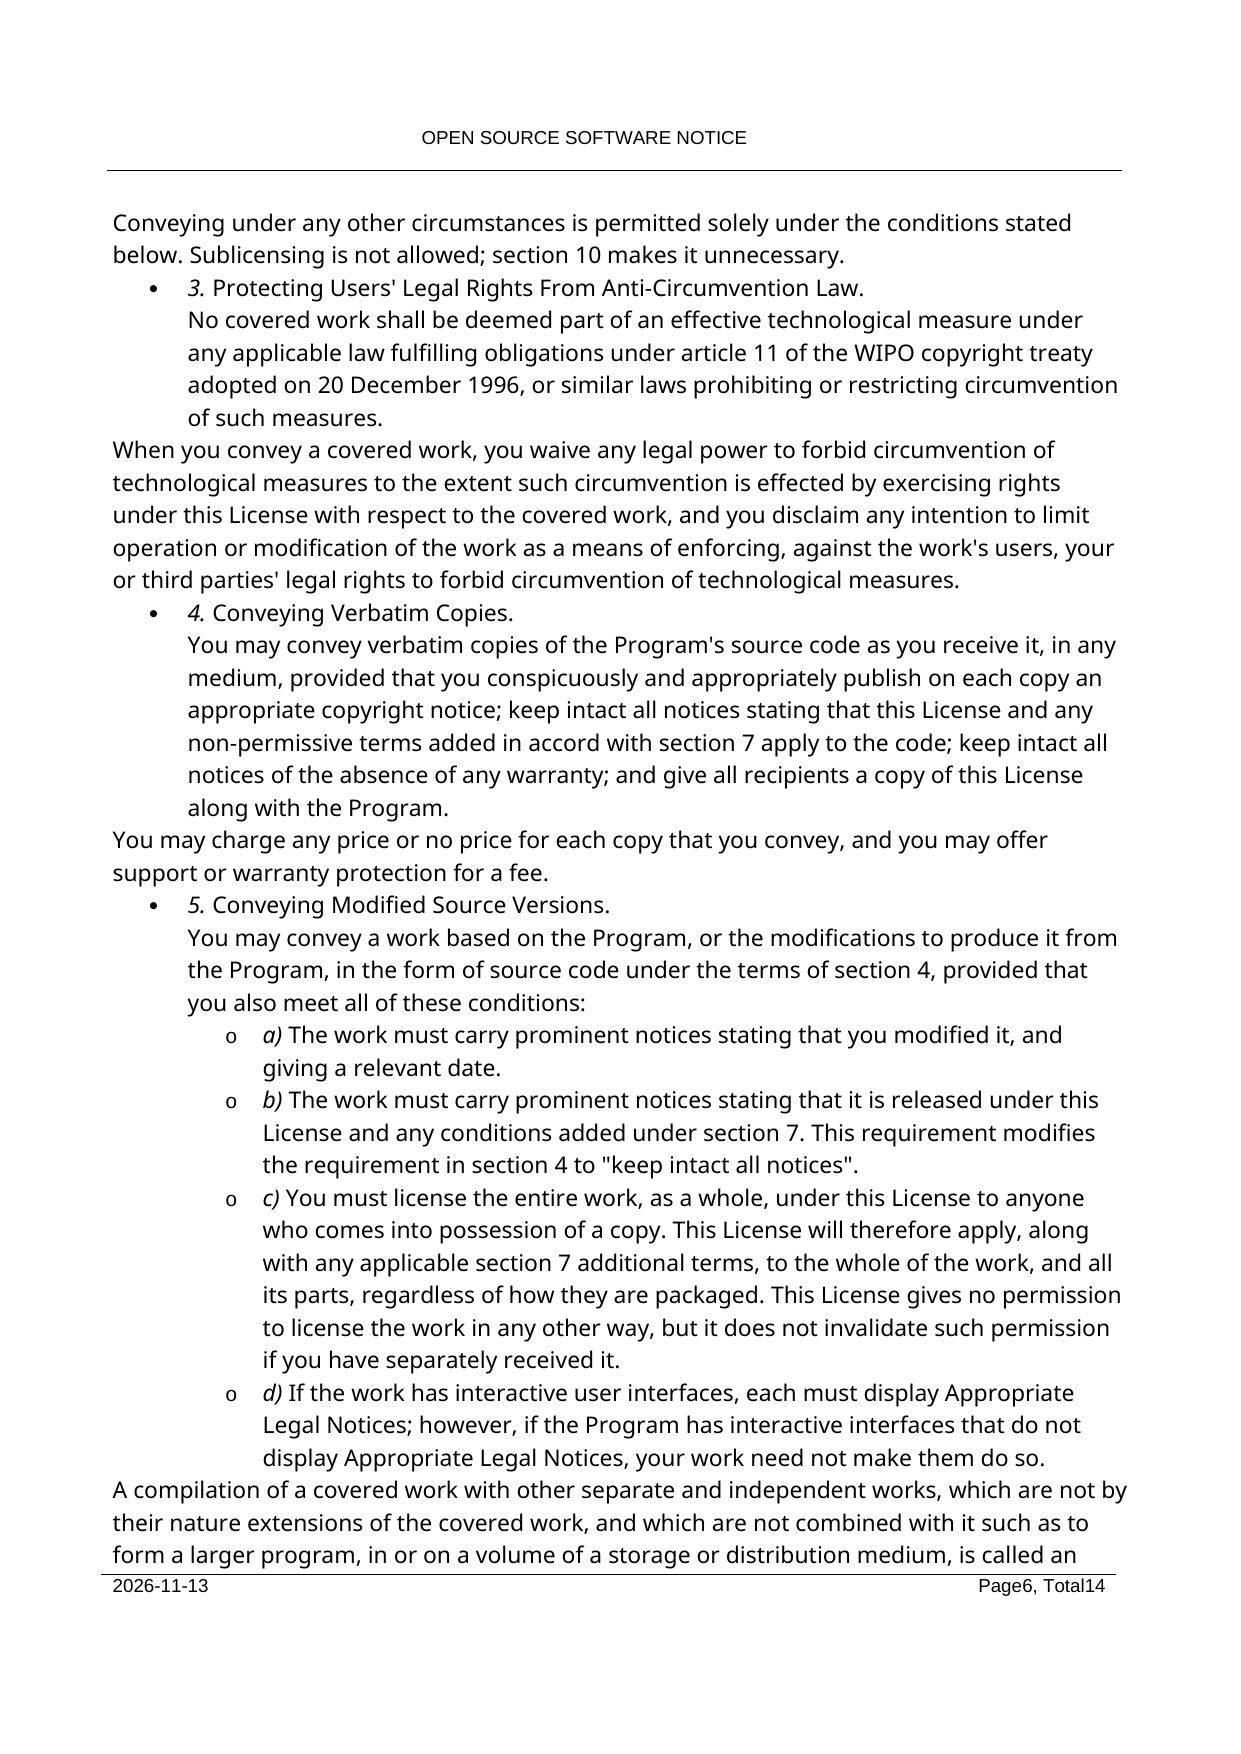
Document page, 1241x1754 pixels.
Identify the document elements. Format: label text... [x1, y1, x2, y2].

list c) You must license the entire work, as a whole, under this License to anyone who comes into possession of a copy. This License will therefore apply, along with any applicable section 7 additional terms, to the whole of the work, and all its parts, regardless of how they are packaged. This License gives no permission to license the work in any other way, but it does not invalidate such permission if you have separately received it. [225, 1181, 1128, 1376]
list 5. Conveying Modified Source Versions. You may convey a work based on the Program, or the modifications to produce it from the Program, in the form of source code under the terms of section 4, provided that you also meet all of these conditions: [150, 889, 1128, 1019]
list 4. Conveying Verbatim Copies. You may convey verbatim copies of the Program's source code as you receive it, in any medium, provided that you conspicuously and appropriately publish on each copy an appropriate copyright notice; keep intact all notices stating that this License and any non-permissive terms added in accord with section 7 apply to the code; keep intact all notices of the absence of any warranty; and give all recipients a copy of this License along with the Program. [150, 596, 1128, 824]
text Conveying under any other circumstances is permitted solely under the conditions stated below. Sublicensing is not allowed; section 10 makes it unnecessary. [112, 206, 1128, 271]
text When you convey a covered work, you waive any legal power to forbid circumvention of technological measures to the extent such circumvention is effected by exercising rights under this License with respect to the covered work, and you disclaim any intention to limit operation or modification of the work as a means of enforcing, against the work's users, your or third parties' legal rights to forbid circumvention of technological measures. [112, 434, 1128, 596]
list b) The work must carry prominent notices stating that it is released under this License and any conditions added under section 7. This requirement modifies the requirement in section 4 to "keep intact all notices". [225, 1084, 1128, 1181]
text You may charge any price or no price for each copy that you convey, and you may offer support or warranty protection for a fee. [112, 824, 1128, 889]
list a) The work must carry prominent notices stating that you modified it, and giving a relevant date. [225, 1019, 1128, 1084]
list d) If the work has interactive user interfaces, each must display Appropriate Legal Notices; however, if the Program has interactive interfaces that do not display Appropriate Legal Notices, your work need not make them do so. [225, 1376, 1128, 1474]
list 3. Protecting Users' Legal Rights From Anti-Circumvention Law. No covered work shall be deemed part of an effective technological measure under any applicable law fulfilling obligations under article 11 of the WIPO copyright treaty adopted on 20 December 1996, or similar laws prohibiting or restricting circumvention of such measures. [150, 271, 1128, 434]
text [112, 1474, 1128, 1571]
